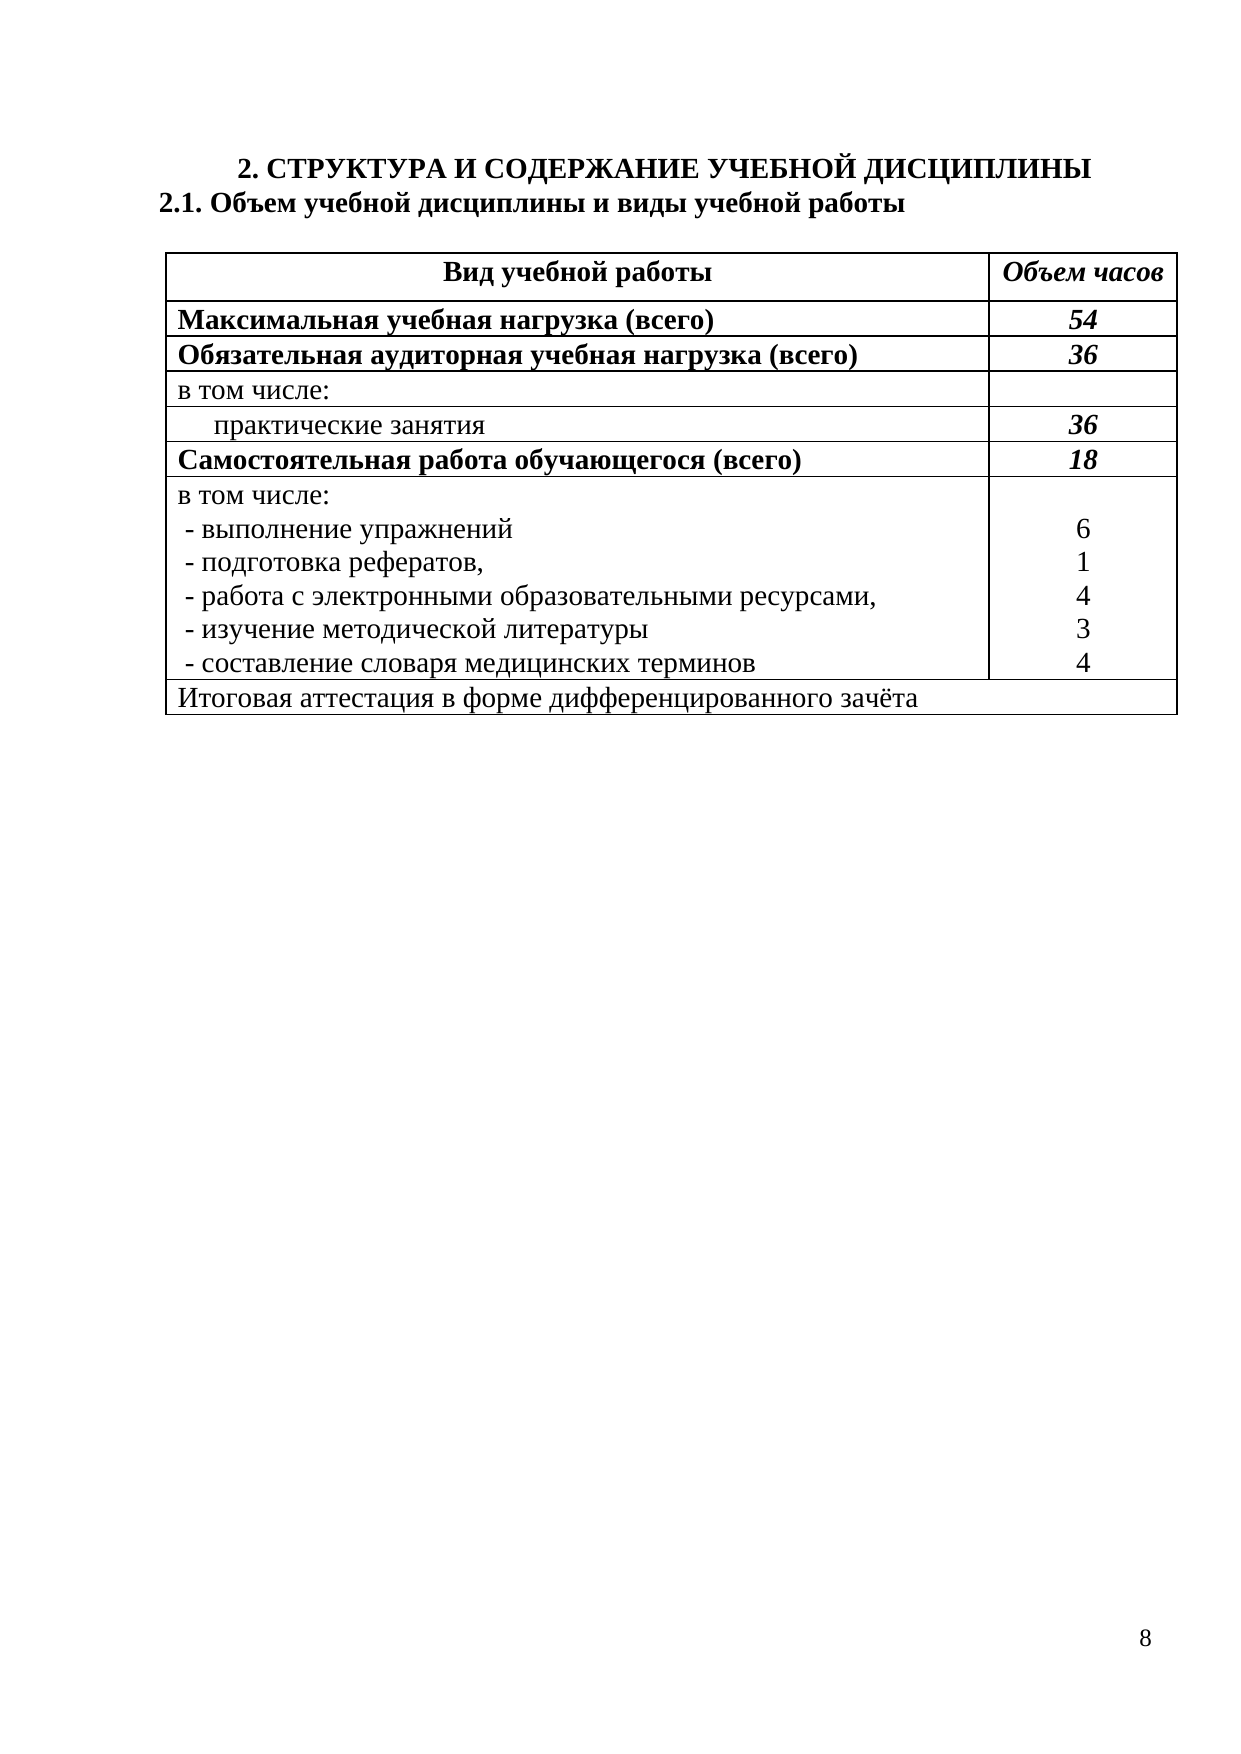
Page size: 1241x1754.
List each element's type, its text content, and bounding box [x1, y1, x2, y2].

table_cell Обязательная аудиторная учебная нагрузка (всего) [167, 337, 988, 370]
table_cell Итоговая аттестация в форме дифференцированного зачёта [167, 680, 1176, 714]
table_cell 54 [990, 302, 1176, 335]
table_cell 36 [990, 407, 1176, 441]
table_cell Самостоятельная работа обучающегося (всего) [167, 442, 988, 476]
table_cell в том числе: [167, 372, 988, 406]
text 2.1. Объем учебной дисциплины и виды учебной работы [158, 185, 1152, 219]
text 2. СТРУКТУРА И СОДЕРЖАНИЕ УЧЕБНОЙ ДИСЦИПЛИНЫ [177, 152, 1152, 185]
table_cell 18 [990, 442, 1176, 476]
table_cell Максимальная учебная нагрузка (всего) [167, 302, 988, 335]
table_cell 6 1 4 3 4 [990, 477, 1176, 678]
table_cell 36 [990, 337, 1176, 370]
table_cell в том числе: - выполнение упражнений - подготовка рефератов, - работа с электронными образовательными ресурсами, - изучение методической литературы - составление словаря медицинских терминов [167, 477, 988, 678]
table_header Объем часов [990, 254, 1176, 300]
table_cell практические занятия [167, 407, 988, 441]
table_cell [990, 372, 1176, 406]
table_header Вид учебной работы [167, 254, 988, 300]
